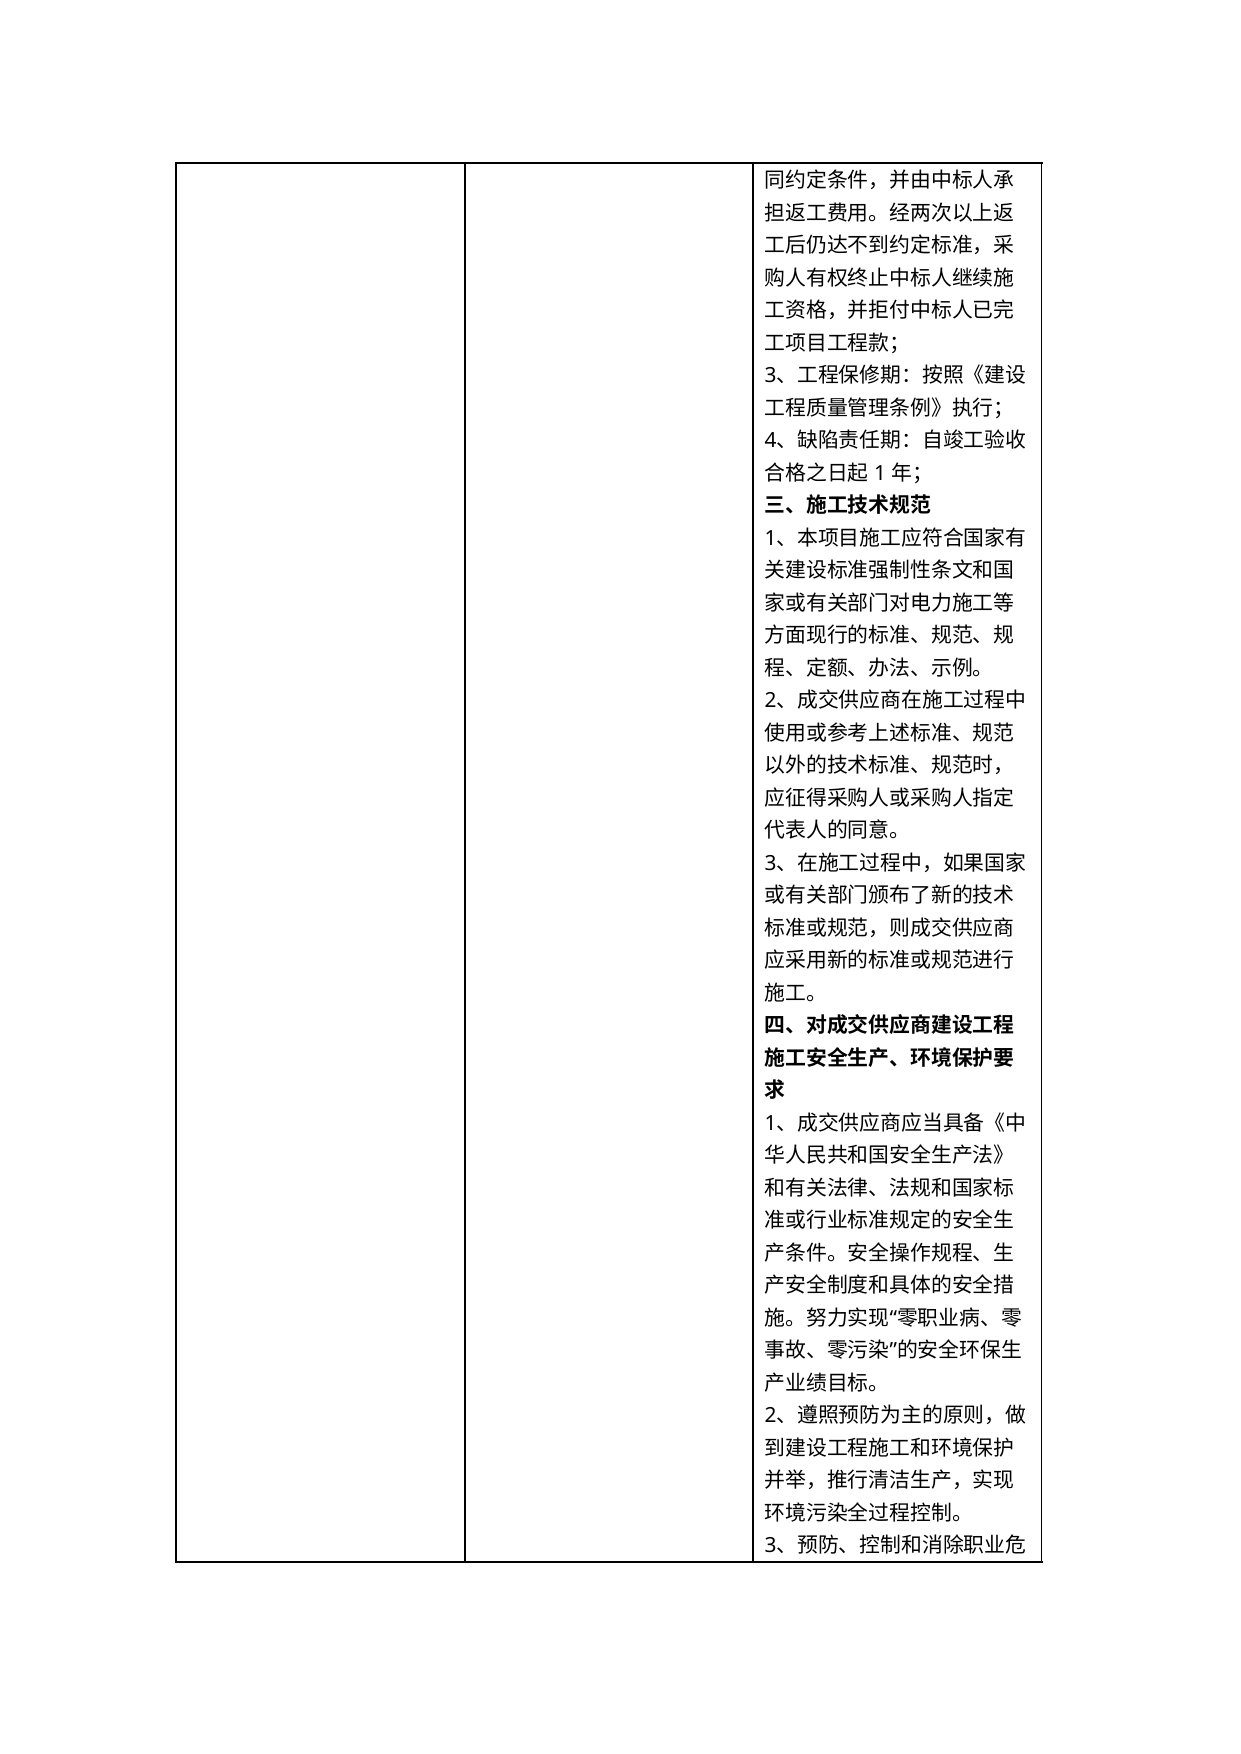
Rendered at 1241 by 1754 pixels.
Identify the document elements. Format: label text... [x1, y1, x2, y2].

table_cell 1 [177, 164, 464, 1561]
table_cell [754, 164, 1041, 1561]
table_cell [466, 164, 752, 1561]
